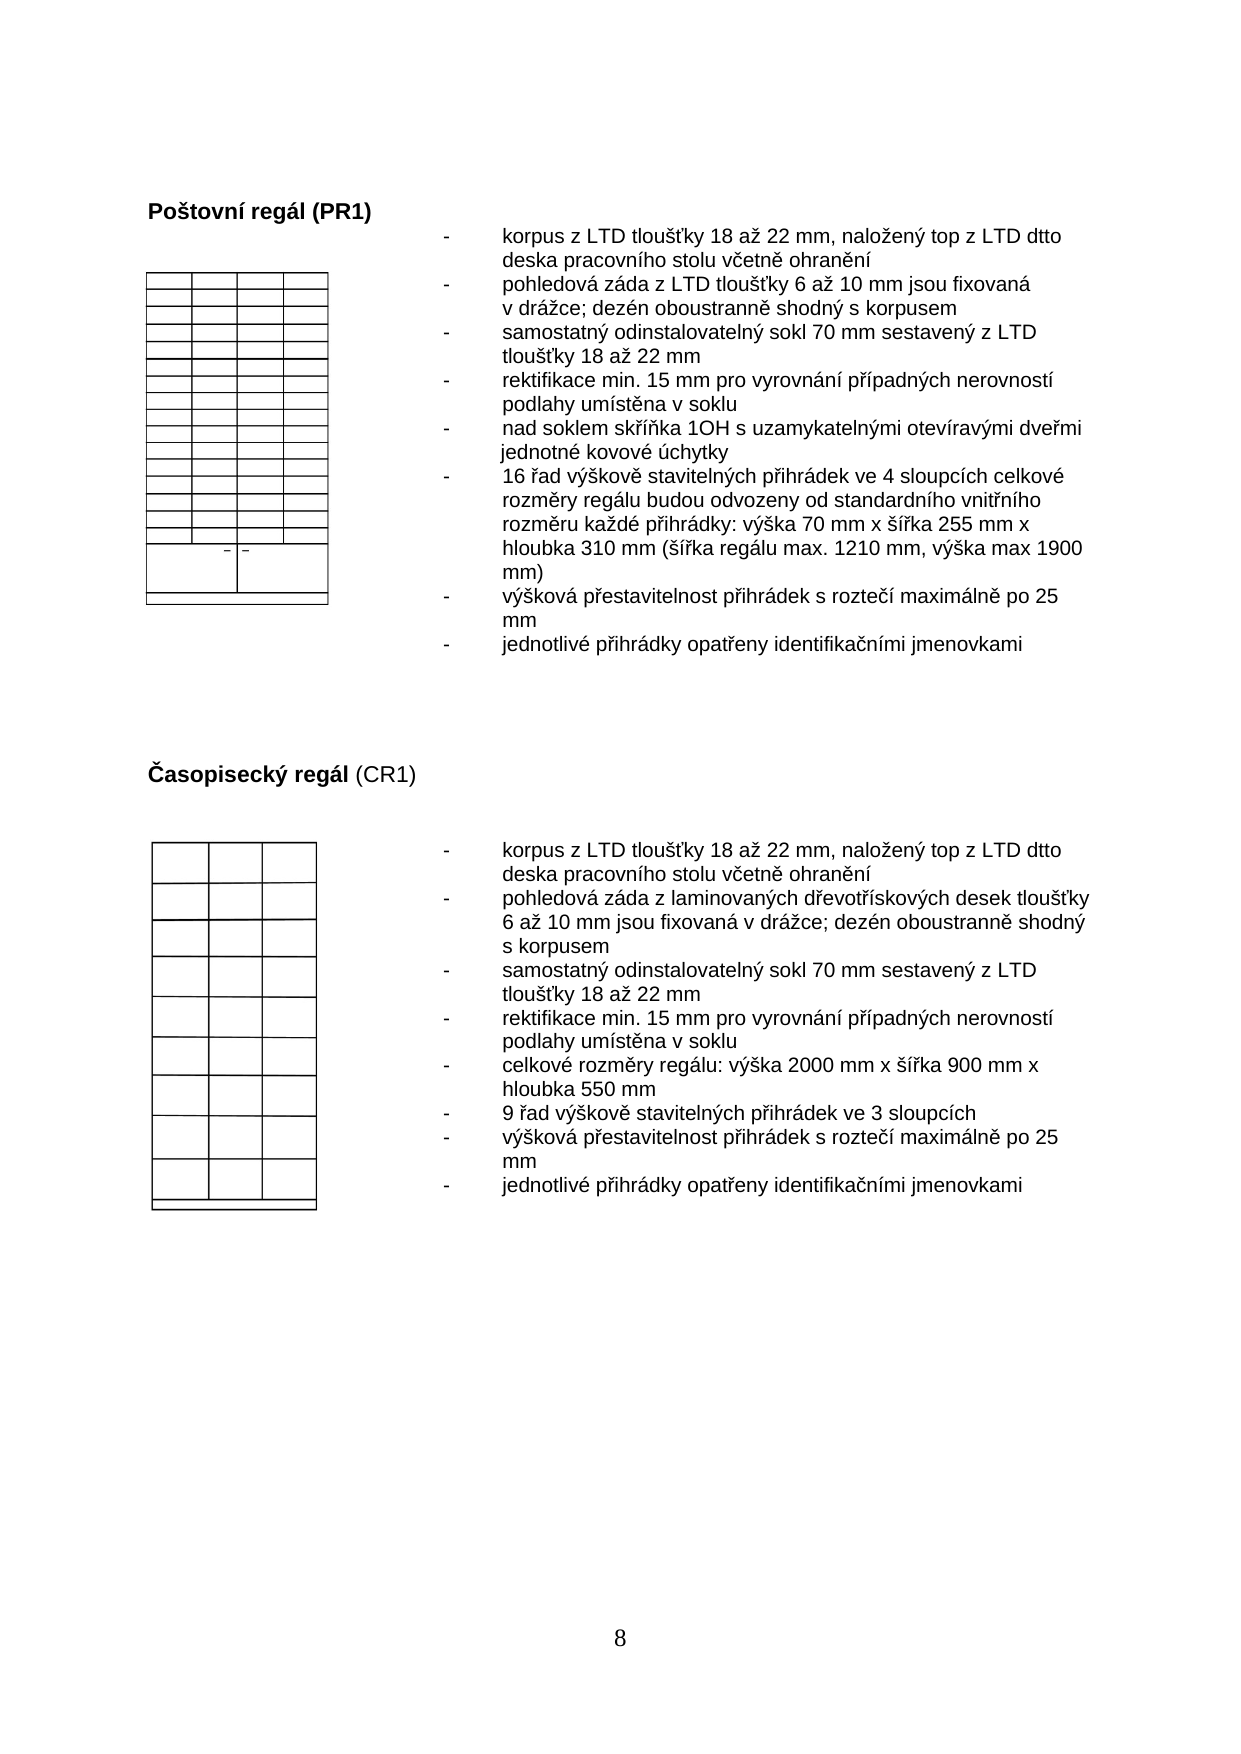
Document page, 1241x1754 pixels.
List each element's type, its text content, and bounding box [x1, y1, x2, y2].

list výšková přestavitelnost přihrádek s roztečí maximálně po 25 mm [443, 584, 1093, 632]
list 16 řad výškově stavitelných přihrádek ve 4 sloupcích celkové rozměry regálu budou odvozeny od standardního vnitřního rozměru každé přihrádky: výška 70 mm x šířka 255 mm x hloubka 310 mm (šířka regálu max. 1210 mm, výška max 1900 mm) [443, 464, 1093, 584]
list výšková přestavitelnost přihrádek s roztečí maximálně po 25 mm [443, 1125, 1093, 1173]
text Poštovní regál (PR1) [148, 198, 1093, 224]
picture [148, 839, 317, 1208]
list samostatný odinstalovatelný sokl 70 mm sestavený z LTD tloušťky 18 až 22 mm [443, 320, 1093, 368]
list 9 řad výškově stavitelných přihrádek ve 3 sloupcích [443, 1101, 1093, 1125]
list rektifikace min. 15 mm pro vyrovnání případných nerovností podlahy umístěna v soklu [443, 368, 1093, 416]
list rektifikace min. 15 mm pro vyrovnání případných nerovností podlahy umístěna v soklu [443, 1005, 1093, 1053]
list celkové rozměry regálu: výška 2000 mm x šířka 900 mm x hloubka 550 mm [443, 1053, 1093, 1101]
text jednotné kovové úchytky [443, 440, 1093, 464]
list korpus z LTD tloušťky 18 až 22 mm, naložený top z LTD dtto deska pracovního stolu včetně ohranění [443, 224, 1093, 272]
list jednotlivé přihrádky opatřeny identifikačními jmenovkami [443, 1173, 1093, 1197]
list korpus z LTD tloušťky 18 až 22 mm, naložený top z LTD dtto deska pracovního stolu včetně ohranění [443, 838, 1093, 886]
text Časopisecký regál (CR1) [148, 761, 1093, 787]
picture [136, 393, 340, 488]
list pohledová záda z laminovaných dřevotřískových desek tloušťky 6 až 10 mm jsou fixovaná v drážce; dezén oboustranně shodný s korpusem [443, 886, 1093, 957]
list pohledová záda z LTD tloušťky 6 až 10 mm jsou fixovaná v drážce; dezén oboustranně shodný s korpusem [443, 272, 1093, 320]
list samostatný odinstalovatelný sokl 70 mm sestavený z LTD tloušťky 18 až 22 mm [443, 957, 1093, 1005]
list nad soklem skříňka 1OH s uzamykatelnými otevíravými dveřmi [443, 416, 1093, 440]
list jednotlivé přihrádky opatřeny identifikačními jmenovkami [443, 632, 1093, 656]
